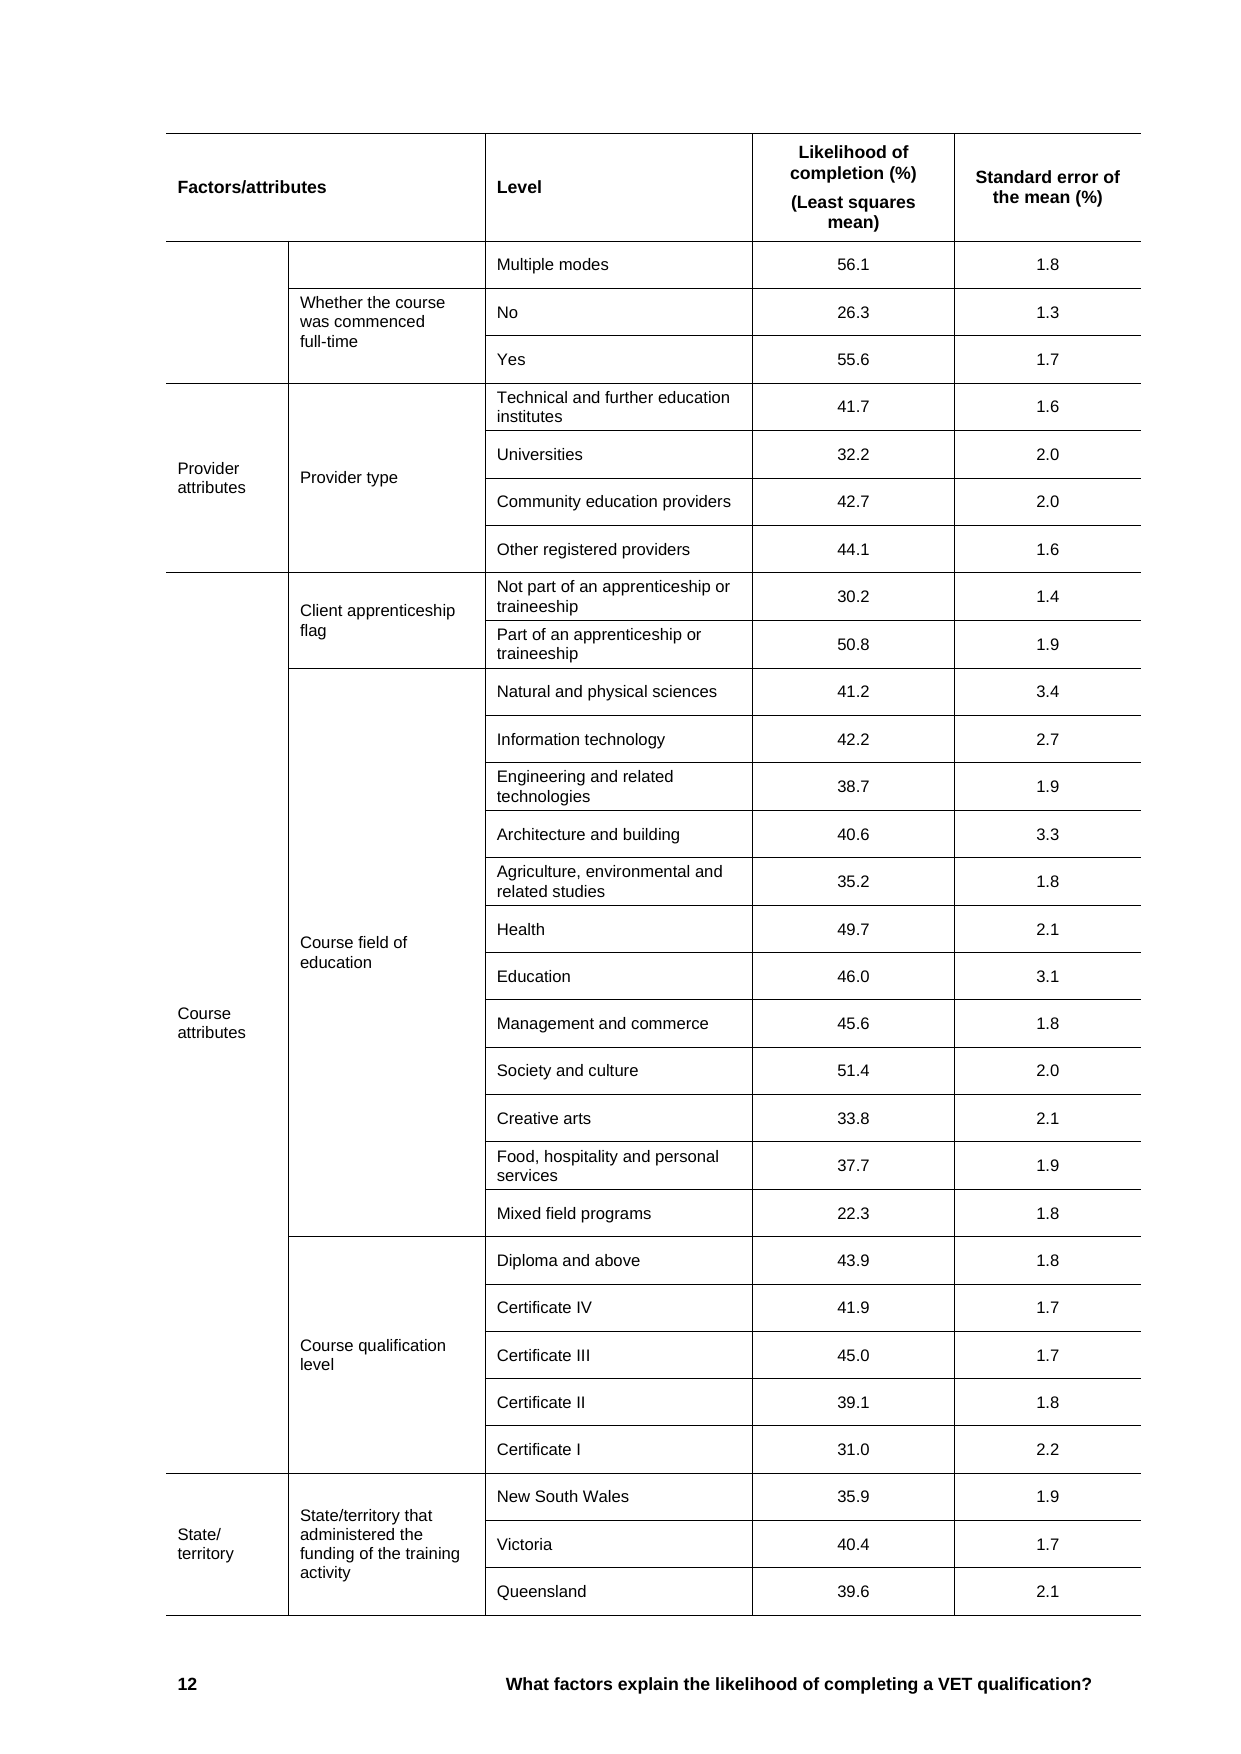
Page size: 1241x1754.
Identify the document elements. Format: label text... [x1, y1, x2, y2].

table_cell 1.9 [955, 1142, 1141, 1189]
table_cell 1.9 [955, 763, 1141, 810]
table_cell 39.1 [753, 1379, 954, 1425]
table_cell 38.7 [753, 763, 954, 810]
table_cell 30.2 [753, 573, 954, 620]
table_cell Technical and further education institutes [486, 384, 752, 430]
table_cell 1.7 [955, 1285, 1141, 1331]
table_cell 3.4 [955, 669, 1141, 715]
table_cell 1.8 [955, 242, 1141, 288]
table_cell 51.4 [753, 1048, 954, 1094]
table_cell 2.0 [955, 479, 1141, 525]
table_cell Certificate II [486, 1379, 752, 1425]
table_cell Certificate IV [486, 1285, 752, 1331]
table_cell 45.0 [753, 1332, 954, 1378]
table_cell 3.1 [955, 953, 1141, 999]
table_cell Provider attributes [166, 384, 288, 572]
table_cell Agriculture, environmental and related studies [486, 858, 752, 905]
table_cell No [486, 289, 752, 335]
table_cell Certificate III [486, 1332, 752, 1378]
table_cell Mixed field programs [486, 1190, 752, 1236]
table_cell 55.6 [753, 336, 954, 382]
table_cell 2.7 [955, 716, 1141, 762]
table_cell 49.7 [753, 906, 954, 952]
table_cell 1.4 [955, 573, 1141, 620]
table_cell 1.8 [955, 1190, 1141, 1236]
table_cell Education [486, 953, 752, 999]
table_cell Course attributes [166, 573, 288, 1473]
table_cell 1.9 [955, 1474, 1141, 1520]
table_cell 40.4 [753, 1521, 954, 1567]
table_cell Natural and physical sciences [486, 669, 752, 715]
table_cell 31.0 [753, 1426, 954, 1473]
table_cell Yes [486, 336, 752, 382]
table_cell 1.8 [955, 1000, 1141, 1047]
table_cell Universities [486, 431, 752, 477]
table_cell 42.7 [753, 479, 954, 525]
table_header Standard error of the mean (%) [955, 134, 1141, 241]
table_cell 41.7 [753, 384, 954, 430]
table_cell 32.2 [753, 431, 954, 477]
table_cell Engineering and related technologies [486, 763, 752, 810]
table_cell 40.6 [753, 811, 954, 857]
table_cell Health [486, 906, 752, 952]
table_cell 3.3 [955, 811, 1141, 857]
table_cell Other registered providers [486, 526, 752, 572]
table_cell Community education providers [486, 479, 752, 525]
table_cell Creative arts [486, 1095, 752, 1141]
table_cell Information technology [486, 716, 752, 762]
table_cell 2.1 [955, 906, 1141, 952]
table_cell 41.9 [753, 1285, 954, 1331]
table_cell Architecture and building [486, 811, 752, 857]
table_cell 1.8 [955, 858, 1141, 905]
table_header Likelihood of completion (%) (Least squares mean) [753, 134, 954, 241]
table_cell 1.3 [955, 289, 1141, 335]
table_cell State/territory [166, 1474, 288, 1614]
table_cell 35.9 [753, 1474, 954, 1520]
table_cell 26.3 [753, 289, 954, 335]
table_cell 37.7 [753, 1142, 954, 1189]
table_cell Provider type [289, 384, 485, 572]
table_cell Multiple modes [486, 242, 752, 288]
table_cell 44.1 [753, 526, 954, 572]
table_cell 22.3 [753, 1190, 954, 1236]
table_cell 33.8 [753, 1095, 954, 1141]
table_cell Queensland [486, 1568, 752, 1614]
table_cell Management and commerce [486, 1000, 752, 1047]
table_cell State/territory that administered the funding of the training activity [289, 1474, 485, 1614]
table_cell 2.0 [955, 1048, 1141, 1094]
table_cell 41.2 [753, 669, 954, 715]
table_cell 50.8 [753, 621, 954, 667]
table_cell New South Wales [486, 1474, 752, 1520]
table_cell Society and culture [486, 1048, 752, 1094]
table_cell 39.6 [753, 1568, 954, 1614]
table_cell Part of an apprenticeship or traineeship [486, 621, 752, 667]
table_cell Food, hospitality and personal services [486, 1142, 752, 1189]
table_cell 2.1 [955, 1568, 1141, 1614]
table_header Factors/attributes [166, 134, 485, 241]
table_cell 46.0 [753, 953, 954, 999]
table_cell 42.2 [753, 716, 954, 762]
table_cell Victoria [486, 1521, 752, 1567]
table_cell 1.7 [955, 1332, 1141, 1378]
table_cell Not part of an apprenticeship or traineeship [486, 573, 752, 620]
table_cell 56.1 [753, 242, 954, 288]
table_cell 1.6 [955, 384, 1141, 430]
table_cell 35.2 [753, 858, 954, 905]
table_cell 1.6 [955, 526, 1141, 572]
table_cell 1.8 [955, 1237, 1141, 1283]
table_cell 2.0 [955, 431, 1141, 477]
table_cell Certificate I [486, 1426, 752, 1473]
table_cell 2.1 [955, 1095, 1141, 1141]
table_cell 43.9 [753, 1237, 954, 1283]
table_header Level [486, 134, 752, 241]
table_cell Whether the course was commenced full-time [289, 289, 485, 382]
table_cell 1.7 [955, 1521, 1141, 1567]
table_cell 1.7 [955, 336, 1141, 382]
table_cell 1.9 [955, 621, 1141, 667]
table_cell Diploma and above [486, 1237, 752, 1283]
table_cell Client apprenticeship flag [289, 573, 485, 667]
table_cell 2.2 [955, 1426, 1141, 1473]
table_cell 45.6 [753, 1000, 954, 1047]
table_cell 1.8 [955, 1379, 1141, 1425]
table_cell Course field of education [289, 669, 485, 1236]
table_cell Course qualification level [289, 1237, 485, 1473]
